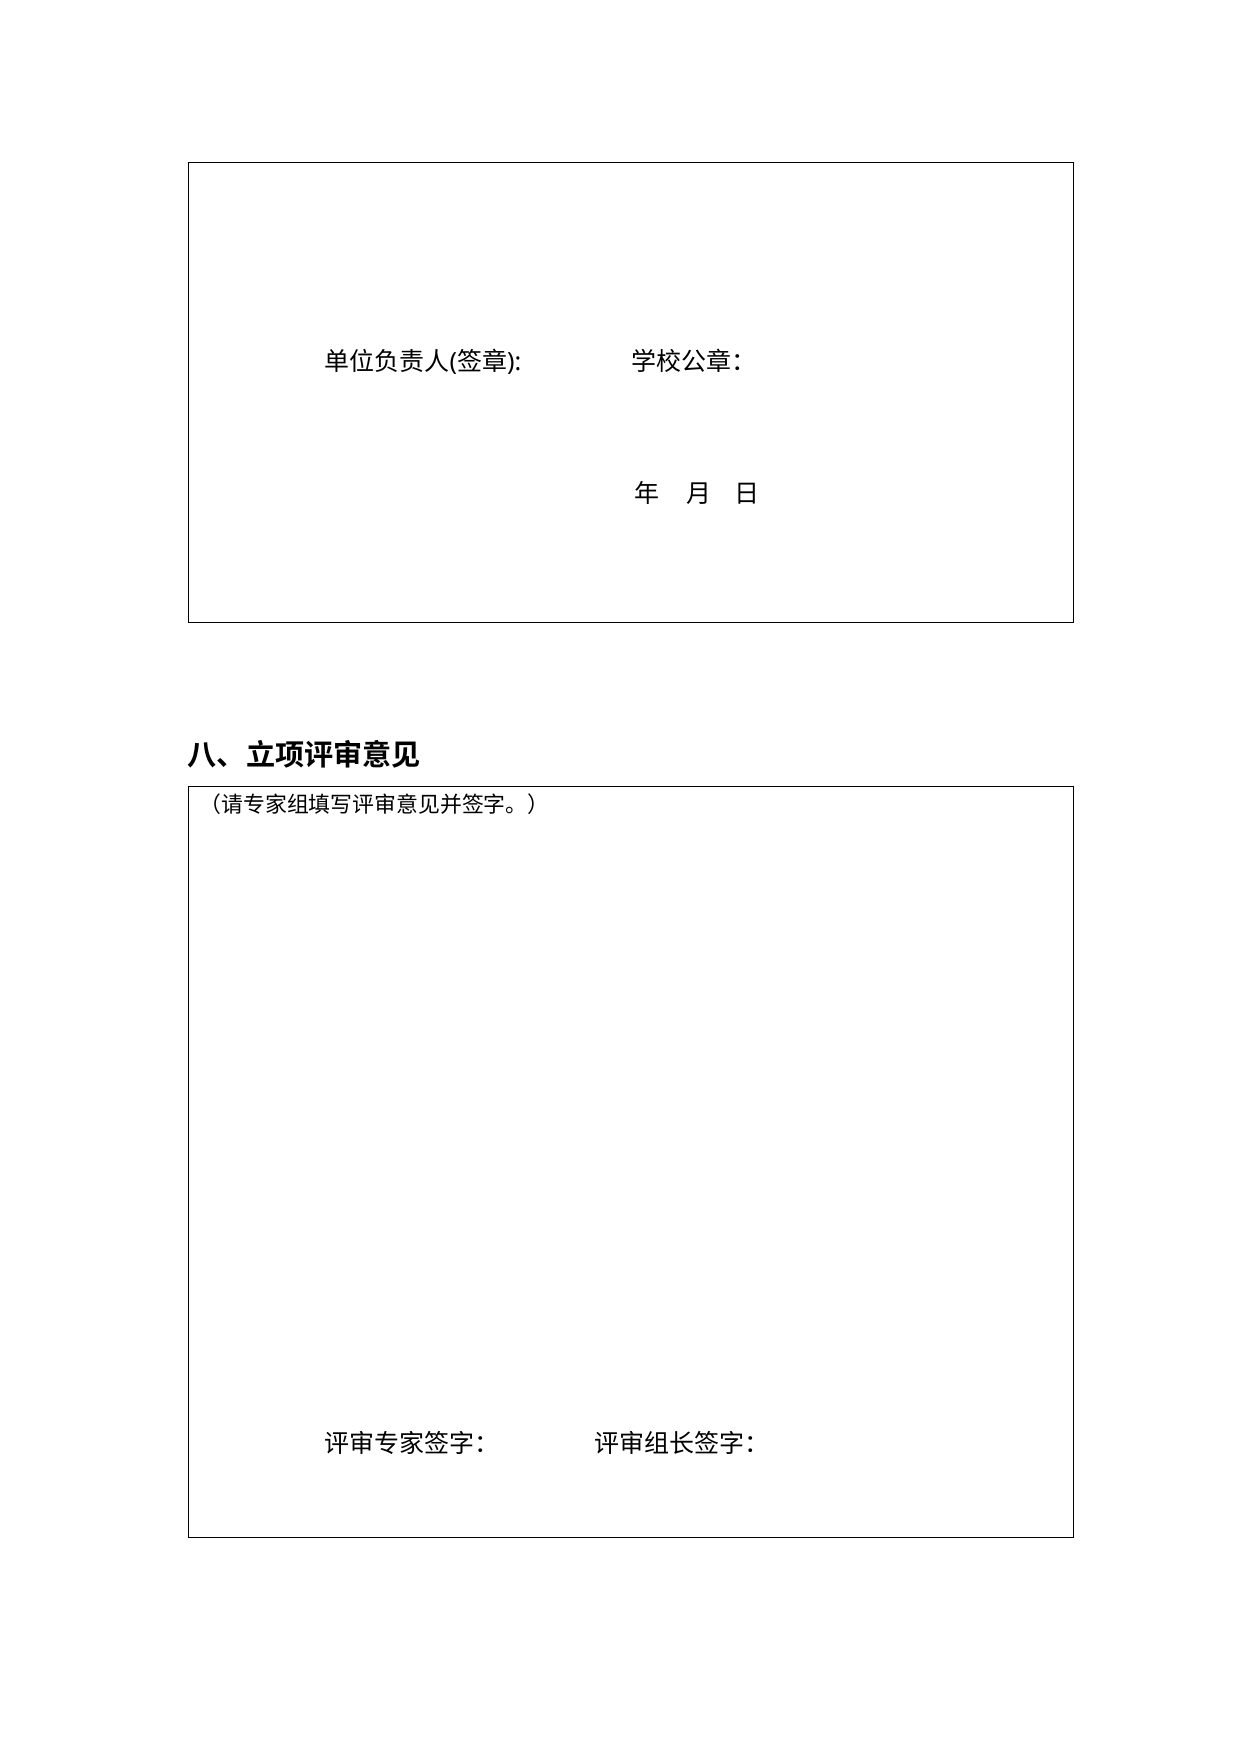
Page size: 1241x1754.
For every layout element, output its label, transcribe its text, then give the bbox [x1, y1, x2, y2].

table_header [189, 163, 1073, 622]
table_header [189, 787, 1073, 1537]
text 八、立项评审意见 [187, 721, 1053, 786]
